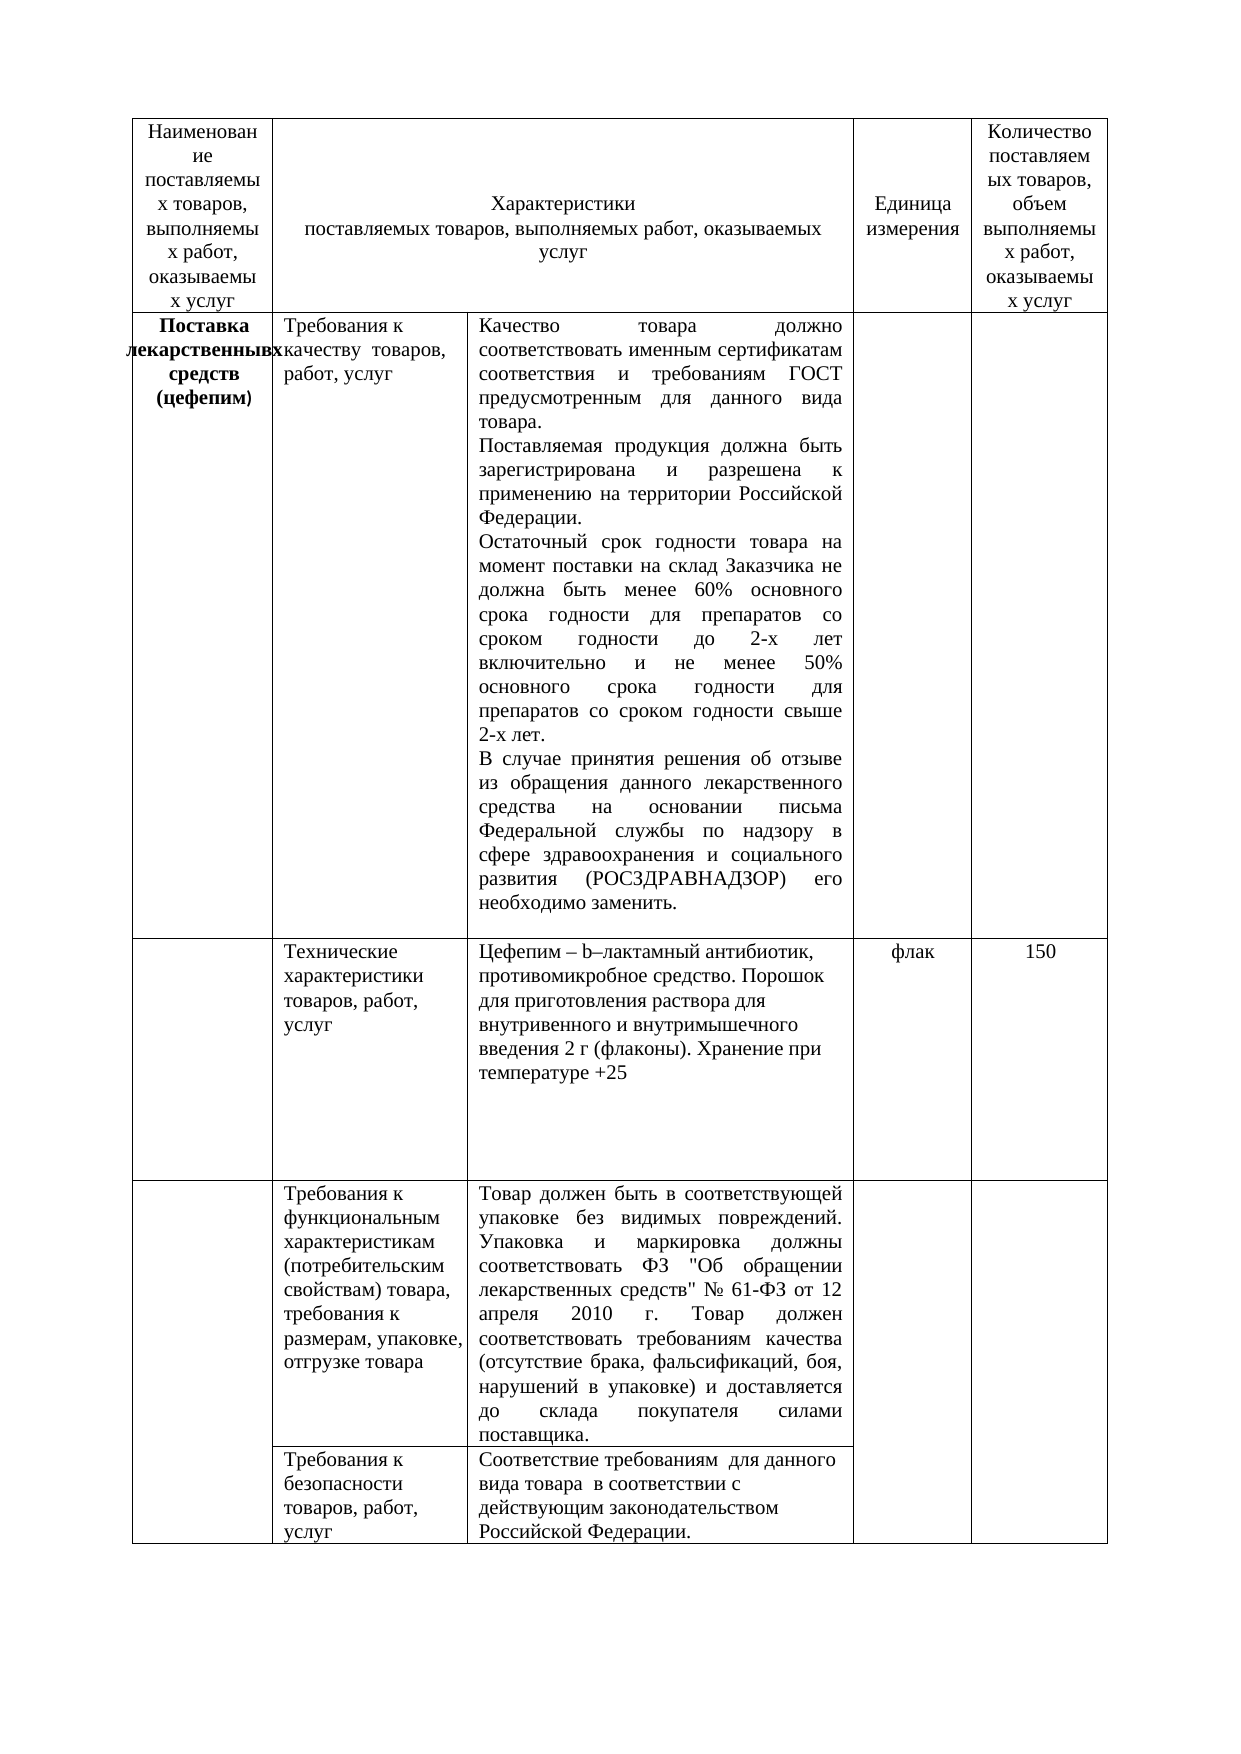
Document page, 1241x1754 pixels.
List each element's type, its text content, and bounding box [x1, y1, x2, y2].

table_header Наименование поставляемых товаров, выполняемых работ, оказываемых услуг [133, 119, 272, 312]
table_cell [854, 1181, 971, 1543]
table_header Единица измерения [854, 119, 971, 312]
table_cell Требования к качеству товаров, работ, услуг [273, 313, 467, 938]
table_cell флак [854, 939, 971, 1180]
table_header Характеристики поставляемых товаров, выполняемых работ, оказываемых услуг [273, 119, 853, 312]
table_cell Требования к безопасности товаров, работ, услуг [273, 1447, 467, 1543]
table_cell Качество товара должно соответствовать именным сертификатам соответствия и требованиям ГОСТ предусмотренным для данного вида товара. Поставляемая продукция должна быть зарегистрирована и разрешена к применению на территории Российской Федерации. Остаточный срок годности товара на момент поставки на склад Заказчика не должна быть менее 60% основного срока годности для препаратов со сроком годности до 2-х лет включительно и не менее 50% основного срока годности для препаратов со сроком годности свыше 2-х лет. В случае принятия решения об отзыве из обращения данного лекарственного средства на основании письма Федеральной службы по надзору в сфере здравоохранения и социального развития (РОСЗДРАВНАДЗОР) его необходимо заменить. [468, 313, 853, 938]
table_cell [972, 313, 1107, 938]
table_cell Требования к функциональным характеристикам (потребительским свойствам) товара, требования к размерам, упаковке, отгрузке товара [273, 1181, 467, 1446]
table_cell Цефепим – b–лактамный антибиотик, противомикробное средство. Порошок для приготовления раствора для внутривенного и внутримышечного введения 2 г (флаконы). Хранение при температуре +25 [468, 939, 853, 1180]
table_cell [133, 939, 272, 1180]
table_cell Технические характеристики товаров, работ, услуг [273, 939, 467, 1180]
table_cell Товар должен быть в соответствующей упаковке без видимых повреждений. Упаковка и маркировка должны соответствовать ФЗ "Об обращении лекарственных средств" № 61-ФЗ от 12 апреля 2010 г. Товар должен соответствовать требованиям качества (отсутствие брака, фальсификаций, боя, нарушений в упаковке) и доставляется до склада покупателя силами поставщика. [468, 1181, 853, 1446]
table_header Количество поставляемых товаров, объем выполняемых работ, оказываемых услуг [972, 119, 1107, 312]
table_cell [972, 1181, 1107, 1543]
table_cell [133, 1181, 272, 1543]
table_cell Соответствие требованиям для данного вида товара в соответствии с действующим законодательством Российской Федерации. [468, 1447, 853, 1543]
table_cell 150 [972, 939, 1107, 1180]
table_cell Поставка лекарственнывх средств (цефепим) [133, 313, 272, 938]
table_cell [854, 313, 971, 938]
